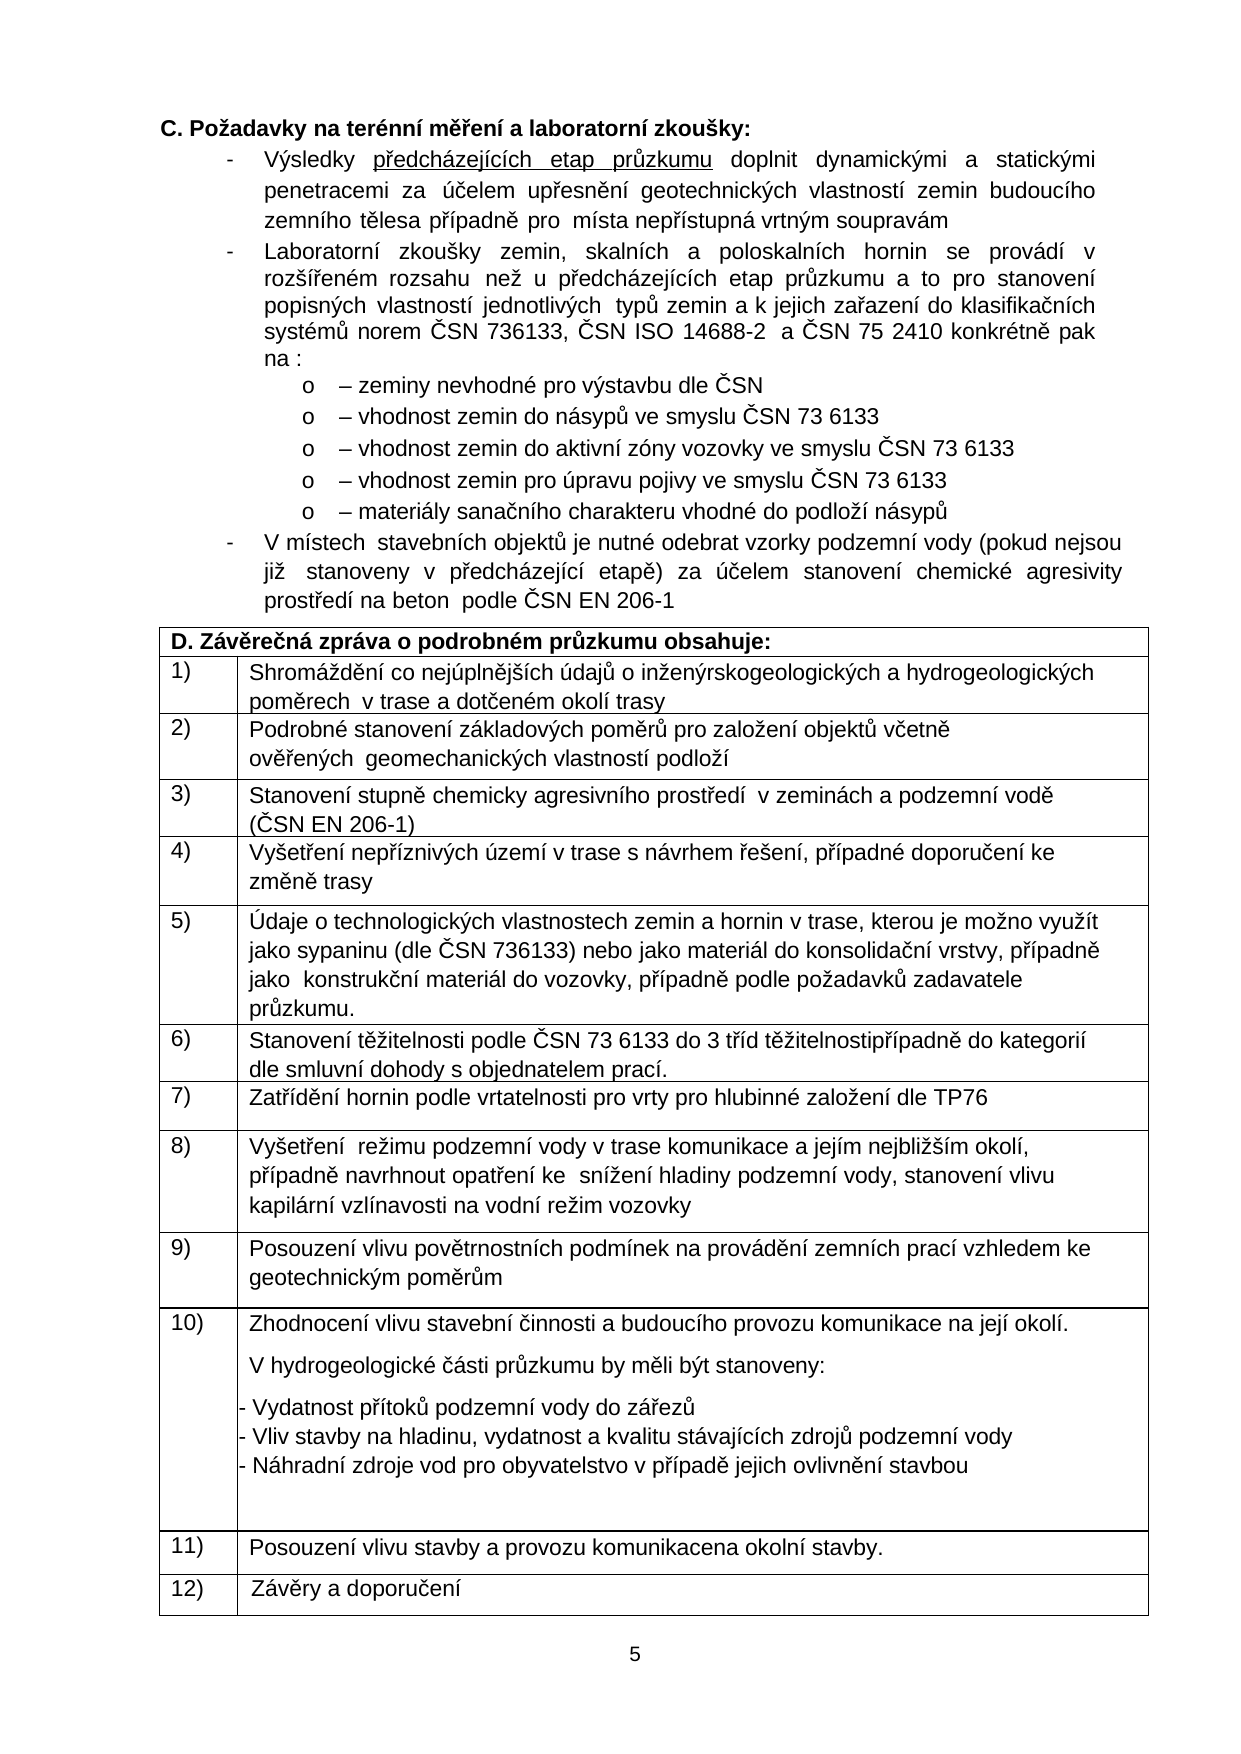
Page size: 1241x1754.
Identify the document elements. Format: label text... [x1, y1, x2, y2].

list V místech stavebních objektů je nutné odebrat vzorky podzemní vody (pokud nejsou již stanoveny v předcházející etapě) za účelem stanovení chemické agresivity prostředí na beton podle ČSN EN 206-1 [226, 527, 1122, 614]
table_cell Stanovení stupně chemicky agresivního prostředí v zeminách a podzemní vodě (ČSN EN 206-1) [238, 780, 1148, 836]
table_cell 4) [160, 837, 237, 905]
table_cell 5) [160, 906, 237, 1024]
table_cell 10) [160, 1309, 237, 1530]
table_header D. Závěrečná zpráva o podrobném průzkumu obsahuje: [160, 628, 1148, 656]
text C. Požadavky na terénní měření a laboratorní zkoušky: [148, 115, 1122, 141]
table_cell Vyšetření nepříznivých území v trase s návrhem řešení, případné doporučení ke změně trasy [238, 837, 1148, 905]
table_cell Posouzení vlivu povětrnostních podmínek na provádění zemních prací vzhledem ke geotechnickým poměrům [238, 1233, 1148, 1307]
table_cell Shromáždění co nejúplnějších údajů o inženýrskogeologických a hydrogeologických poměrech v trase a dotčeném okolí trasy [238, 657, 1148, 712]
table_cell 3) [160, 780, 237, 836]
list Výsledky předcházejících etap průzkumu doplnit dynamickými a statickými penetracemi za účelem upřesnění geotechnických vlastností zemin budoucího zemního tělesa případně pro místa nepřístupná vrtným soupravám [226, 146, 1096, 234]
table_cell 2) [160, 714, 237, 779]
table_cell Posouzení vlivu stavby a provozu komunikacena okolní stavby. [238, 1532, 1148, 1573]
table_cell 9) [160, 1233, 237, 1307]
table_cell Zatřídění hornin podle vrtatelnosti pro vrty pro hlubinné založení dle TP76 [238, 1082, 1148, 1130]
table_cell 6) [160, 1025, 237, 1081]
table_cell 11) [160, 1532, 237, 1573]
table_cell 7) [160, 1082, 237, 1130]
table_cell Vyšetření režimu podzemní vody v trase komunikace a jejím nejbližším okolí, případně navrhnout opatření ke snížení hladiny podzemní vody, stanovení vlivu kapilární vzlínavosti na vodní režim vozovky [238, 1131, 1148, 1232]
table_cell Zhodnocení vlivu stavební činnosti a budoucího provozu komunikace na její okolí. V hydrogeologické části průzkumu by měli být stanoveny: - Vydatnost přítoků podzemní vody do zářezů - Vliv stavby na hladinu, vydatnost a kvalitu stávajících zdrojů podzemní vody - Náhradní zdroje vod pro obyvatelstvo v případě jejich ovlivnění stavbou [238, 1309, 1148, 1530]
table_cell 12) [160, 1575, 237, 1615]
table_cell Závěry a doporučení [238, 1575, 1148, 1615]
list – zeminy nevhodné pro výstavbu dle ČSN [301, 371, 1122, 399]
list – materiály sanačního charakteru vhodné do podloží násypů [301, 498, 1122, 527]
list Laboratorní zkoušky zemin, skalních a poloskalních hornin se provádí v rozšířeném rozsahu než u předcházejících etap průzkumu a to pro stanovení popisných vlastností jednotlivých typů zemin a k jejich zařazení do klasifikačních systémů norem ČSN 736133, ČSN ISO 14688-2 a ČSN 75 2410 konkrétně pak na : [226, 237, 1096, 371]
table_cell Stanovení těžitelnosti podle ČSN 73 6133 do 3 tříd těžitelnostipřípadně do kategorií dle smluvní dohody s objednatelem prací. [238, 1025, 1148, 1081]
table_cell 1) [160, 657, 237, 712]
list – vhodnost zemin pro úpravu pojivy ve smyslu ČSN 73 6133 [301, 467, 1122, 495]
list – vhodnost zemin do násypů ve smyslu ČSN 73 6133 [301, 403, 1122, 431]
table_cell Údaje o technologických vlastnostech zemin a hornin v trase, kterou je možno využít jako sypaninu (dle ČSN 736133) nebo jako materiál do konsolidační vrstvy, případně jako konstrukční materiál do vozovky, případně podle požadavků zadavatele průzkumu. [238, 906, 1148, 1024]
list – vhodnost zemin do aktivní zóny vozovky ve smyslu ČSN 73 6133 [301, 435, 1122, 463]
table_cell 8) [160, 1131, 237, 1232]
table_cell Podrobné stanovení základových poměrů pro založení objektů včetně ověřených geomechanických vlastností podloží [238, 714, 1148, 779]
